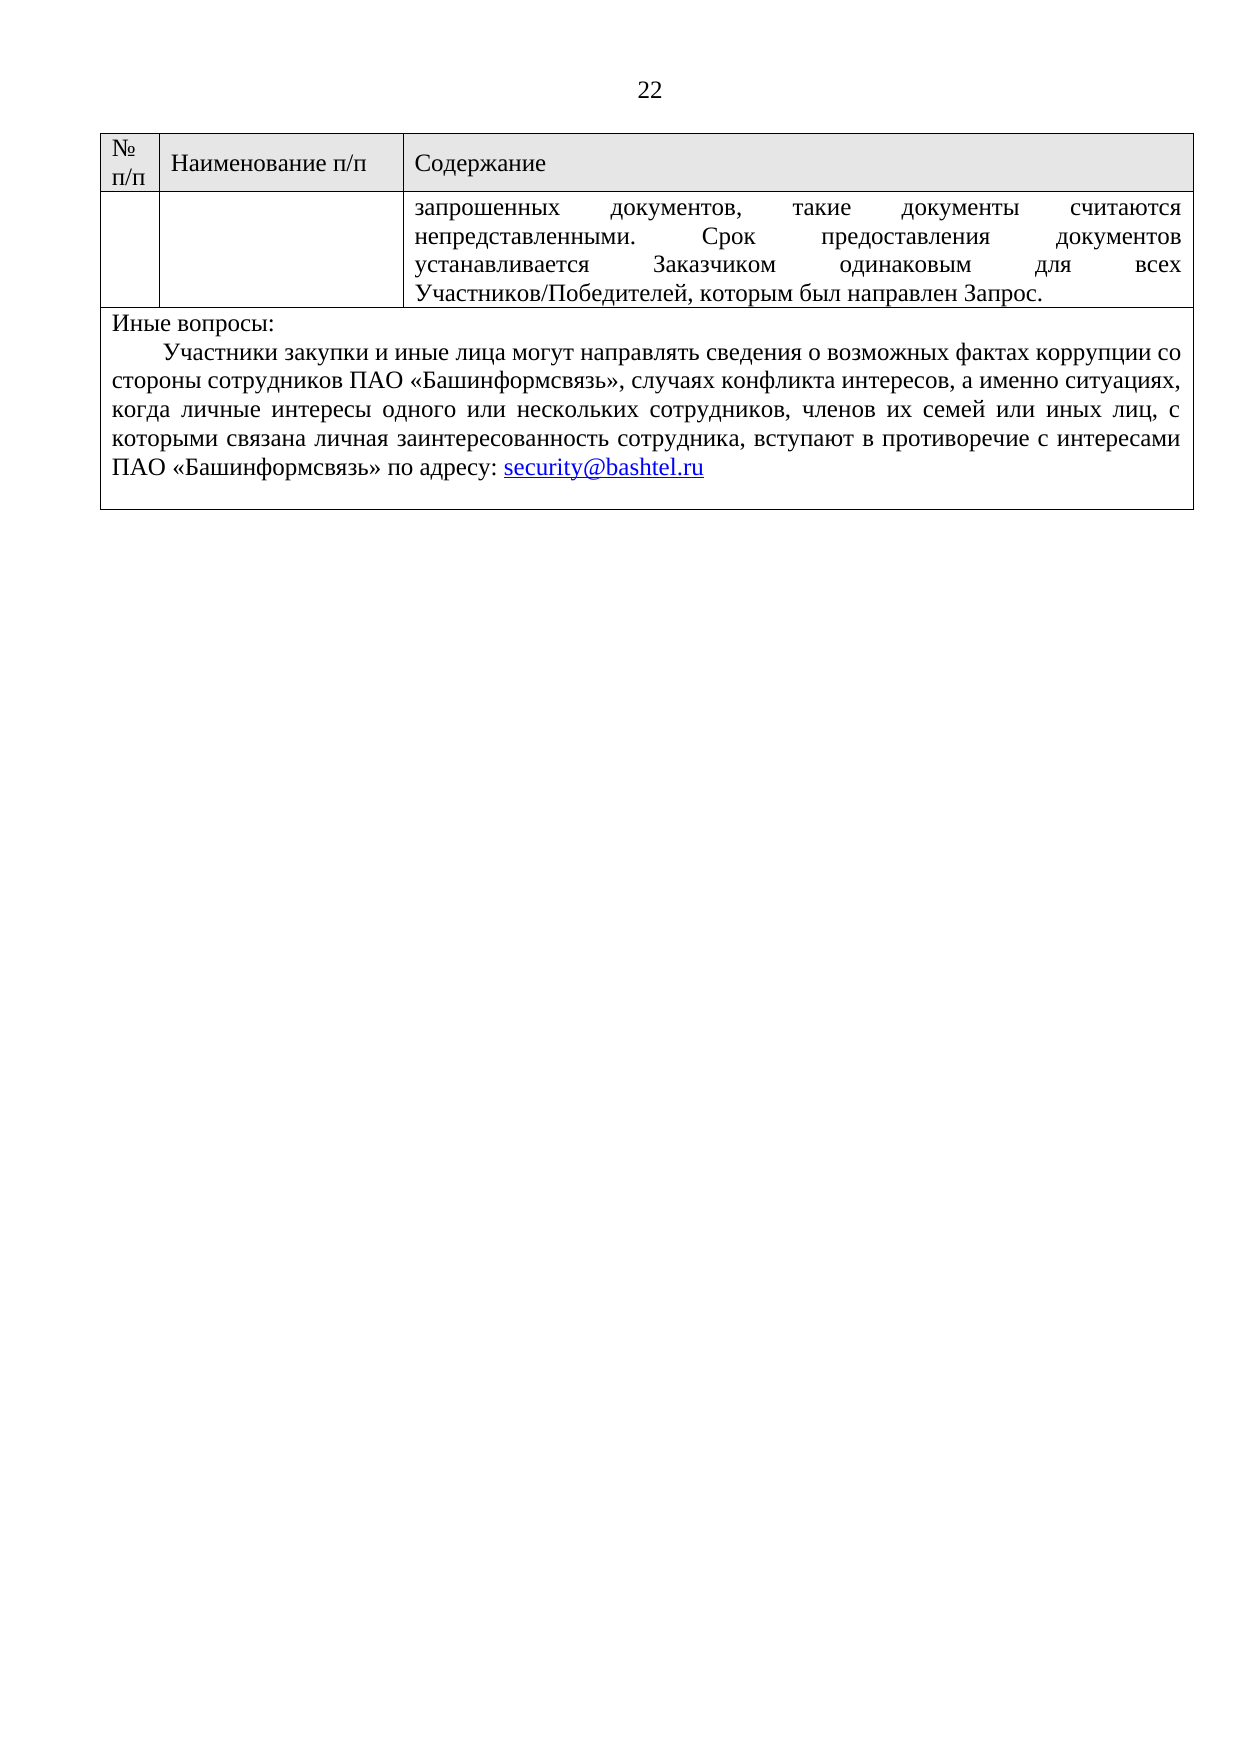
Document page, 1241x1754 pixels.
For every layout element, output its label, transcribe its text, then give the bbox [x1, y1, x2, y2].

table_header Содержание [404, 134, 1193, 191]
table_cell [404, 192, 1193, 307]
table_cell [101, 192, 159, 307]
table_header Наименование п/п [160, 134, 403, 191]
table_cell Иные вопросы: Участники закупки и иные лица могут направлять сведения о возможных фактах коррупции со стороны сотрудников ПАО «Башинформсвязь», случаях конфликта интересов, а именно ситуациях, когда личные интересы одного или нескольких сотрудников, членов их семей или иных лиц, с которыми связана личная заинтересованность сотрудника, вступают в противоречие с интересами ПАО «Башинформсвязь» по адресу: security@bashtel.ru [101, 308, 1193, 509]
table_header № п/п [101, 134, 159, 191]
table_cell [160, 192, 403, 307]
